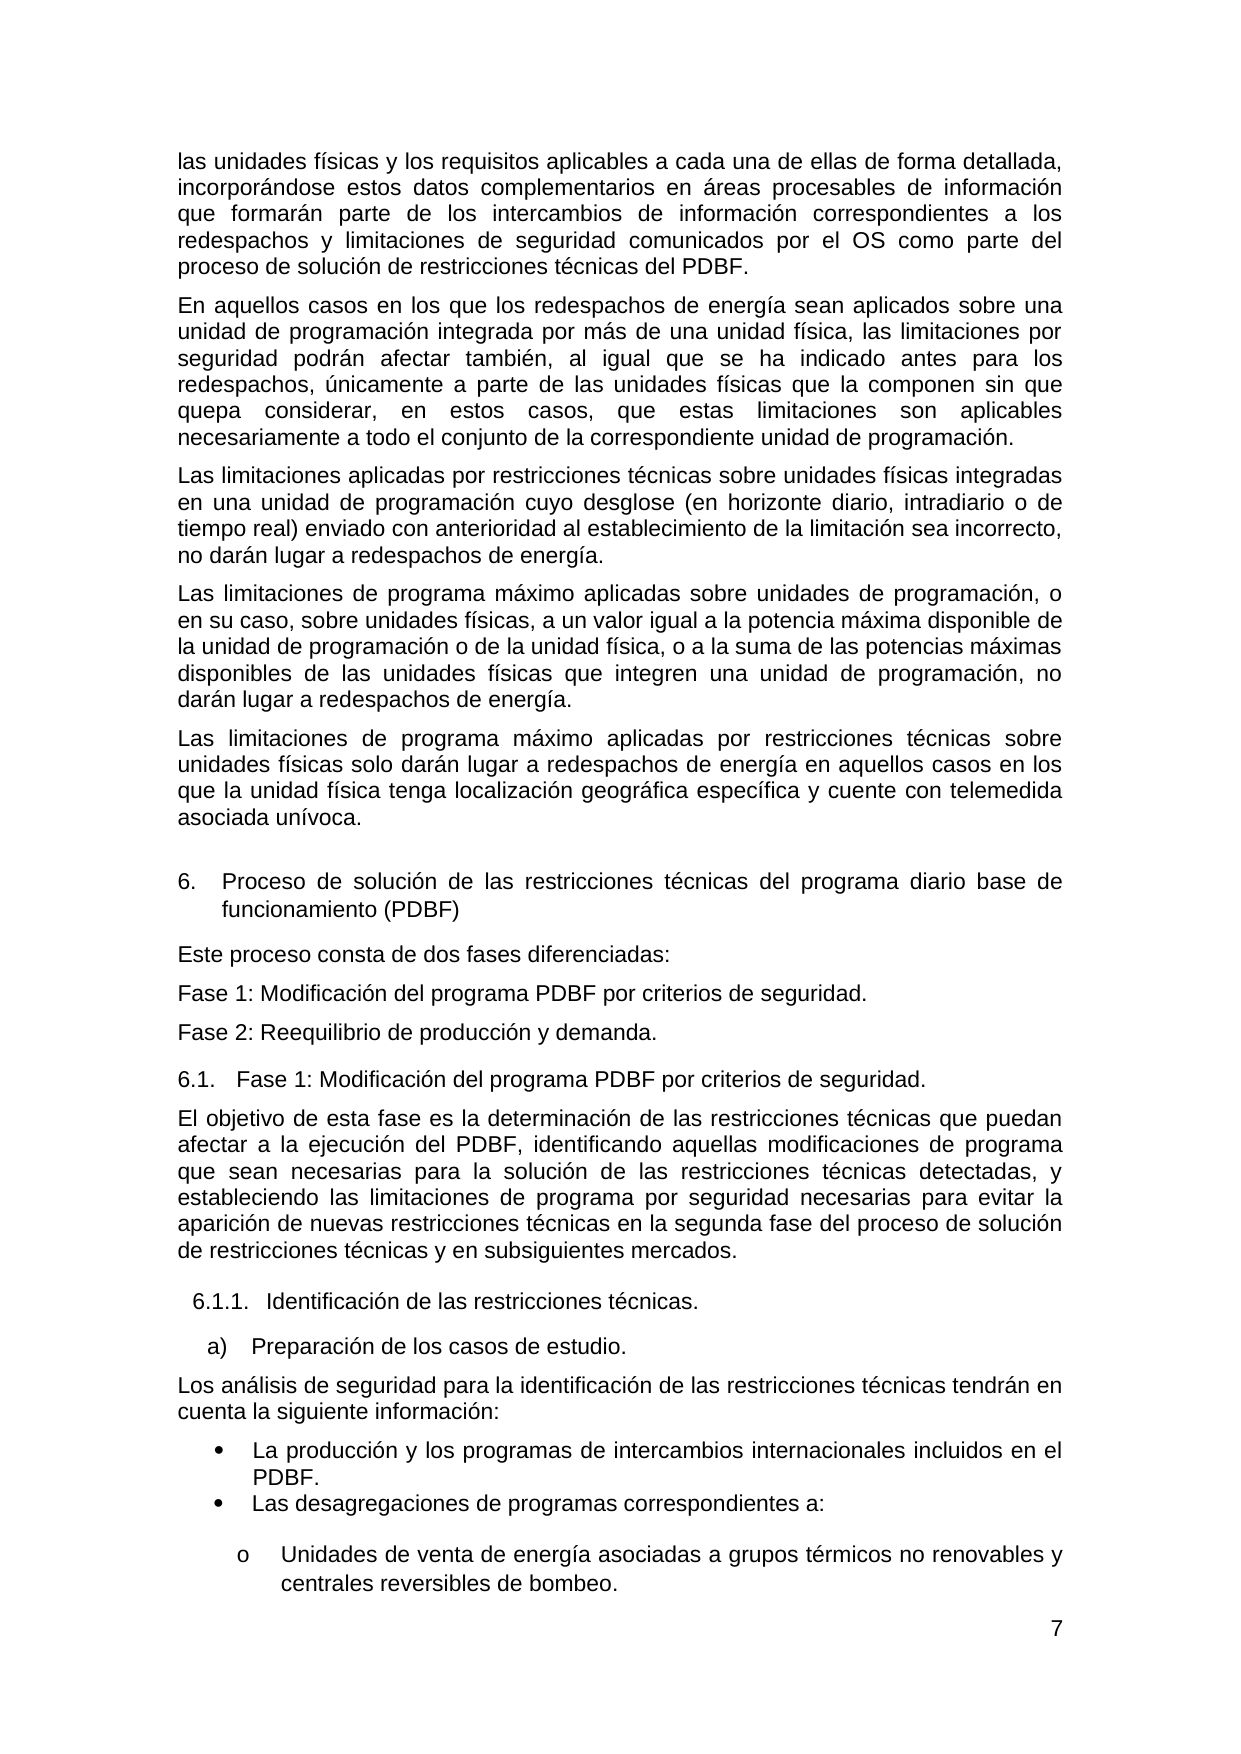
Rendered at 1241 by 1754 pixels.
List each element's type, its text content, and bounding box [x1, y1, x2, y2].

text Las limitaciones de programa máximo aplicadas sobre unidades de programación, o en su caso, sobre unidades físicas, a un valor igual a la potencia máxima disponible de la unidad de programación o de la unidad física, o a la suma de las potencias máximas disponibles de las unidades físicas que integren una unidad de programación, no darán lugar a redespachos de energía. [177, 580, 1063, 712]
text Las limitaciones de programa máximo aplicadas por restricciones técnicas sobre unidades físicas solo darán lugar a redespachos de energía en aquellos casos en los que la unidad física tenga localización geográfica específica y cuente con telemedida asociada unívoca. [177, 725, 1063, 830]
subtitle Fase 1: Modificación del programa PDBF por criterios de seguridad. [177, 1066, 1063, 1092]
text El objetivo de esta fase es la determinación de las restricciones técnicas que puedan afectar a la ejecución del PDBF, identificando aquellas modificaciones de programa que sean necesarias para la solución de las restricciones técnicas detectadas, y estableciendo las limitaciones de programa por seguridad necesarias para evitar la aparición de nuevas restricciones técnicas en la segunda fase del proceso de solución de restricciones técnicas y en subsiguientes mercados. [177, 1105, 1063, 1263]
list La producción y los programas de intercambios internacionales incluidos en el PDBF. [215, 1437, 1063, 1490]
text En aquellos casos en los que los redespachos de energía sean aplicados sobre una unidad de programación integrada por más de una unidad física, las limitaciones por seguridad podrán afectar también, al igual que se ha indicado antes para los redespachos, únicamente a parte de las unidades físicas que la componen sin que quepa considerar, en estos casos, que estas limitaciones son aplicables necesariamente a todo el conjunto de la correspondiente unidad de programación. [177, 292, 1063, 450]
list Preparación de los casos de estudio. [207, 1333, 1063, 1359]
subtitle Proceso de solución de las restricciones técnicas del programa diario base de funcionamiento (PDBF) [177, 868, 1063, 922]
subtitle Identificación de las restricciones técnicas. [192, 1288, 1063, 1314]
text Las limitaciones aplicadas por restricciones técnicas sobre unidades físicas integradas en una unidad de programación cuyo desglose (en horizonte diario, intradiario o de tiempo real) enviado con anterioridad al establecimiento de la limitación sea incorrecto, no darán lugar a redespachos de energía. [177, 462, 1063, 568]
text Este proceso consta de dos fases diferenciadas: [177, 941, 1063, 967]
text Fase 1: Modificación del programa PDBF por criterios de seguridad. [177, 980, 1063, 1006]
text Fase 2: Reequilibrio de producción y demanda. [177, 1019, 1063, 1045]
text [177, 148, 1063, 279]
list Unidades de venta de energía asociadas a grupos térmicos no renovables y centrales reversibles de bombeo. [236, 1541, 1063, 1596]
list Las desagregaciones de programas correspondientes a: [214, 1490, 1063, 1516]
text Los análisis de seguridad para la identificación de las restricciones técnicas tendrán en cuenta la siguiente información: [177, 1372, 1063, 1425]
